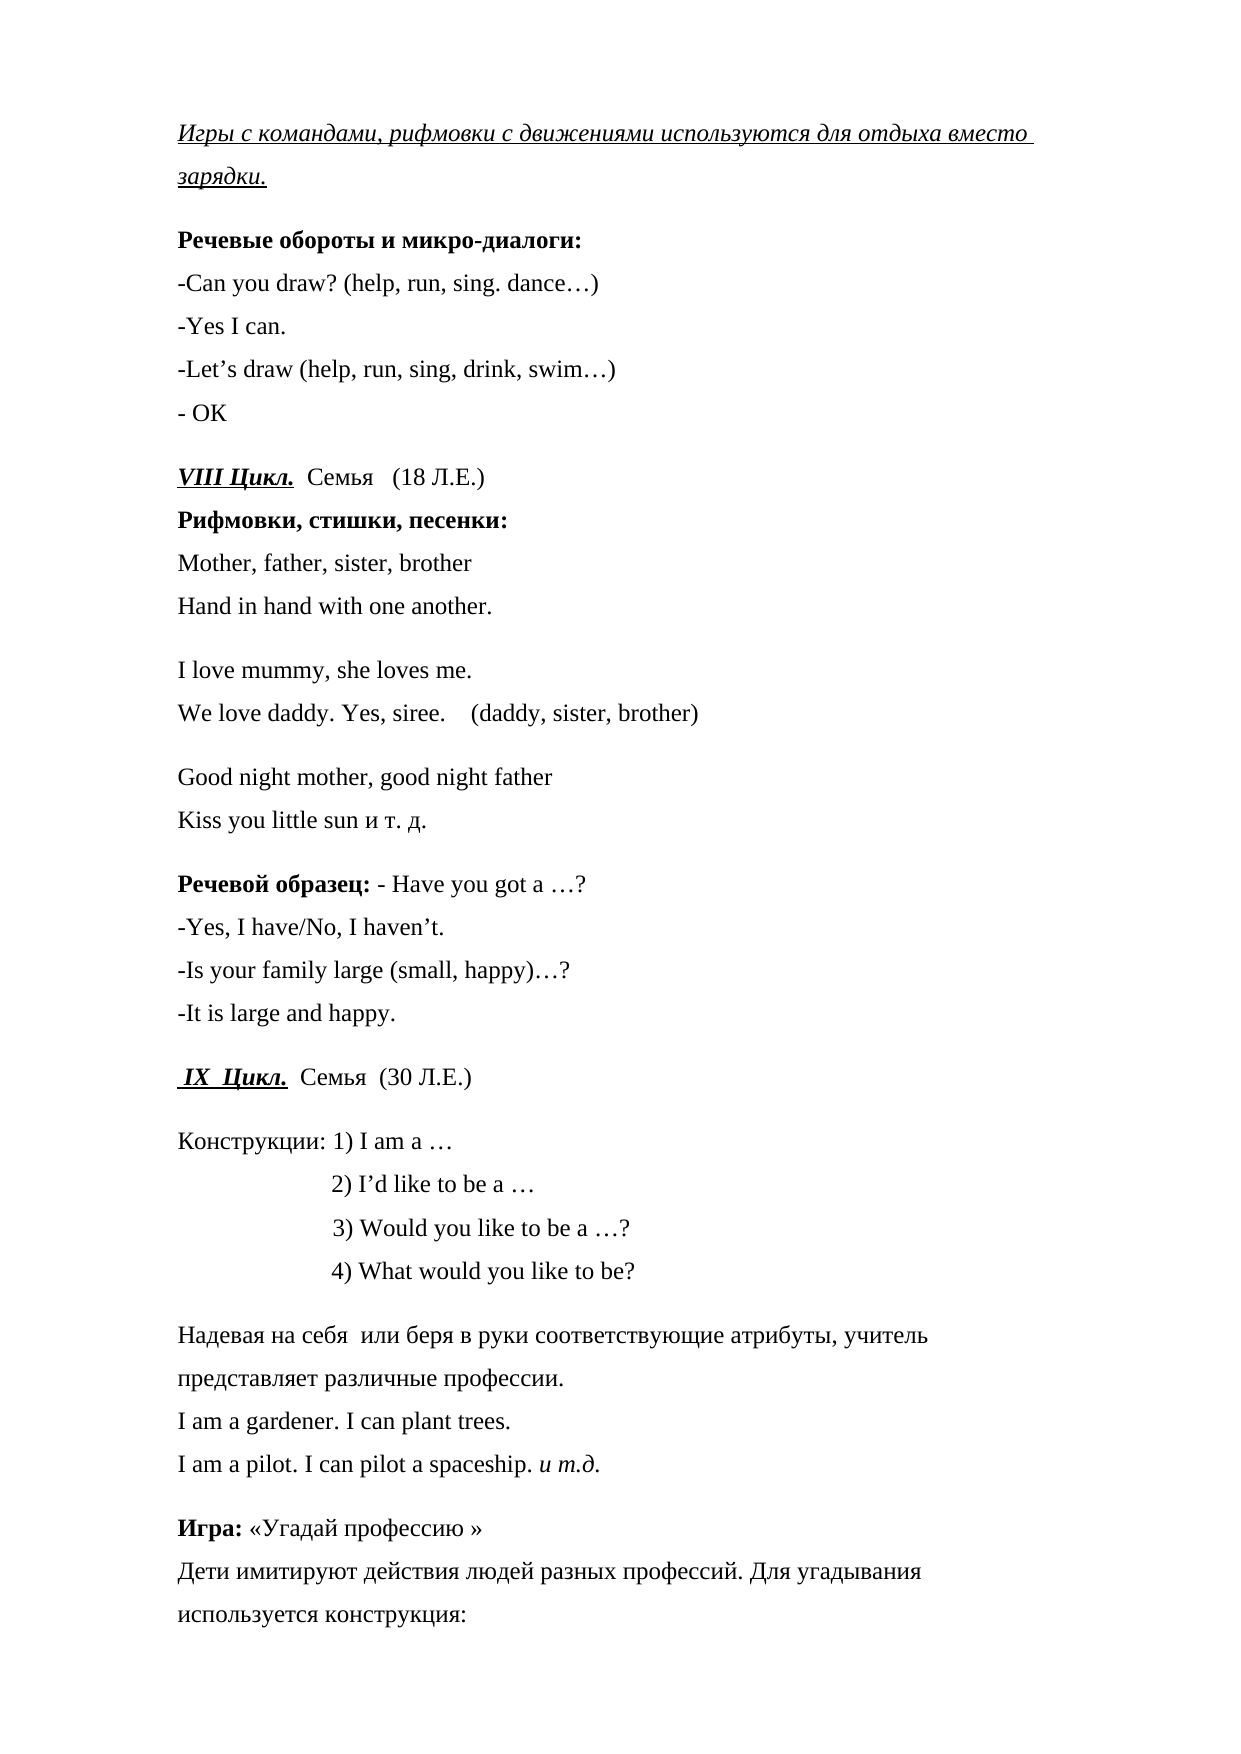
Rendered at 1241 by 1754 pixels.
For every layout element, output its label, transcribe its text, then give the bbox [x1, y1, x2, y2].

text Good night mother, good night father Kiss you little sun и т. д. [177, 762, 1063, 834]
text Конструкции: 1) I am a … 2) I’d like to be a … 3) Would you like to be a …? 4) What would you like to be? [177, 1126, 1063, 1284]
text Речевые обороты и микро-диалоги: -Can you draw? (help, run, sing. dance…) -Yes I can. -Let’s draw (help, run, sing, drink, swim…) - ОК [177, 225, 1063, 426]
text I love mummy, she loves me. We love daddy. Yes, siree. (daddy, sister, brother) [177, 655, 1063, 727]
text Речевой образец: - Have you got a …? -Yes, I have/No, I haven’t. -Is your family large (small, happy)…? -It is large and happy. [177, 869, 1063, 1027]
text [177, 1513, 1063, 1628]
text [177, 118, 1063, 190]
text IX Цикл. Семья (30 Л.Е.) [177, 1062, 1063, 1091]
text Надевая на себя или беря в руки соответствующие атрибуты, учитель представляет различные профессии. I am a gardener. I can plant trees. I am a pilot. I can pilot a spaceship. и т.д. [177, 1320, 1063, 1478]
text VIII Цикл. Семья (18 Л.Е.) Рифмовки, стишки, песенки: Mother, father, sister, brother Hand in hand with one another. [177, 462, 1063, 620]
